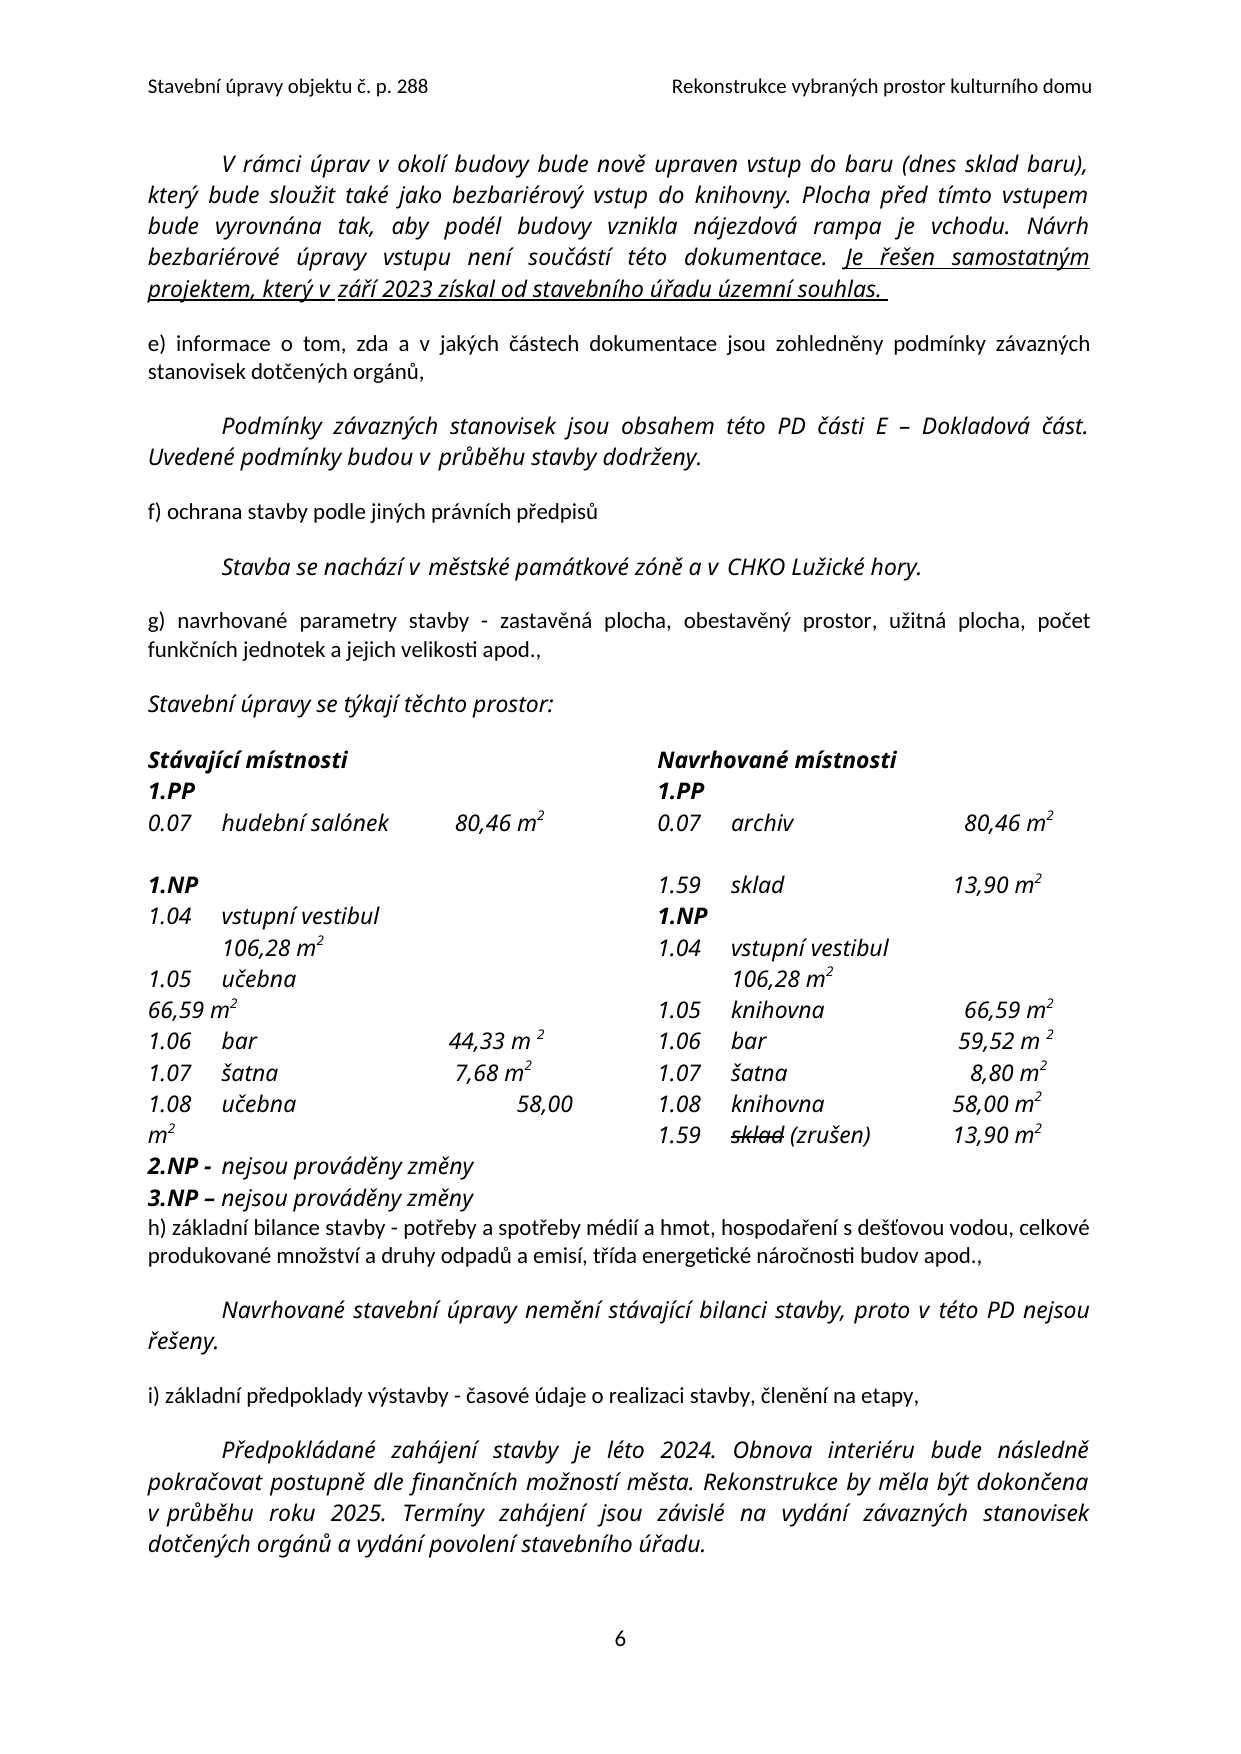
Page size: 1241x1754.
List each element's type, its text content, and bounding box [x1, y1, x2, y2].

text g) navrhované parametry stavby - zastavěná plocha, obestavěný prostor, užitná plocha, počet funkčních jednotek a jejich velikosti apod., [148, 607, 1093, 663]
text 1.05 knihovna 66,59 m2 [657, 994, 1093, 1025]
text Podmínky závazných stanovisek jsou obsahem této PD části E – Dokladová část. Uvedené podmínky budou v průběhu stavby dodrženy. [148, 410, 1093, 472]
text 2.NP - nejsou prováděny změny [148, 1150, 1093, 1181]
text 1.07 šatna 7,68 m2 [148, 1056, 583, 1088]
text Stavba se nachází v městské památkové zóně a v CHKO Lužické hory. [148, 550, 1093, 582]
text Předpokládané zahájení stavby je léto 2024. Obnova interiéru bude následně pokračovat postupně dle finančních možností města. Rekonstrukce by měla být dokončena v průběhu roku 2025. Termíny zahájení jsou závislé na vydání závazných stanovisek dotčených orgánů a vydání povolení stavebního úřadu. [148, 1434, 1093, 1559]
text 1.04 vstupní vestibul 106,28 m2 [657, 931, 1093, 994]
text Stavební úpravy se týkají těchto prostor: [148, 688, 1093, 719]
text 1.59 sklad (zrušen) 13,90 m2 [657, 1119, 1093, 1150]
text f) ochrana stavby podle jiných právních předpisů [148, 497, 1093, 525]
text V rámci úprav v okolí budovy bude nově upraven vstup do baru (dnes sklad baru), který bude sloužit také jako bezbariérový vstup do knihovny. Plocha před tímto vstupem bude vyrovnána tak, aby podél budovy vznikla nájezdová rampa je vchodu. Návrh bezbariérové úpravy vstupu není součástí této dokumentace. Je řešen samostatným projektem, který v září 2023 získal od stavebního úřadu územní souhlas. [148, 148, 1093, 304]
text e) informace o tom, zda a v jakých částech dokumentace jsou zohledněny podmínky závazných stanovisek dotčených orgánů, [148, 329, 1093, 385]
text Stávající místnosti [148, 744, 583, 775]
text 0.07 hudební salónek 80,46 m2 [148, 806, 583, 838]
text 1.NP [657, 900, 1093, 931]
text 1.PP [657, 775, 1093, 806]
text 1.PP [148, 775, 583, 806]
text 1.08 učebna 58,00 m2 [148, 1088, 583, 1150]
text 1.06 bar 44,33 m 2 [148, 1025, 583, 1056]
text 1.NP [148, 869, 583, 900]
text 1.07 šatna 8,80 m2 [657, 1056, 1093, 1088]
text h) základní bilance stavby - potřeby a spotřeby médií a hmot, hospodaření s dešťovou vodou, celkové produkované množství a druhy odpadů a emisí, třída energetické náročnosti budov apod., [148, 1213, 1093, 1269]
text Navrhované místnosti [657, 744, 1093, 775]
text i) základní předpoklady výstavby - časové údaje o realizaci stavby, členění na etapy, [148, 1381, 1093, 1409]
text 1.59 sklad 13,90 m2 [657, 869, 1093, 900]
text 1.08 knihovna 58,00 m2 [657, 1088, 1093, 1119]
text 3.NP – nejsou prováděny změny [148, 1181, 1093, 1213]
text Navrhované stavební úpravy nemění stávající bilanci stavby, proto v této PD nejsou řešeny. [148, 1294, 1093, 1356]
text 1.06 bar 59,52 m 2 [657, 1025, 1093, 1056]
text 0.07 archiv 80,46 m2 [657, 806, 1093, 838]
text 1.04 vstupní vestibul 106,28 m2 [148, 900, 583, 963]
text 1.05 učebna 66,59 m2 [148, 963, 583, 1025]
